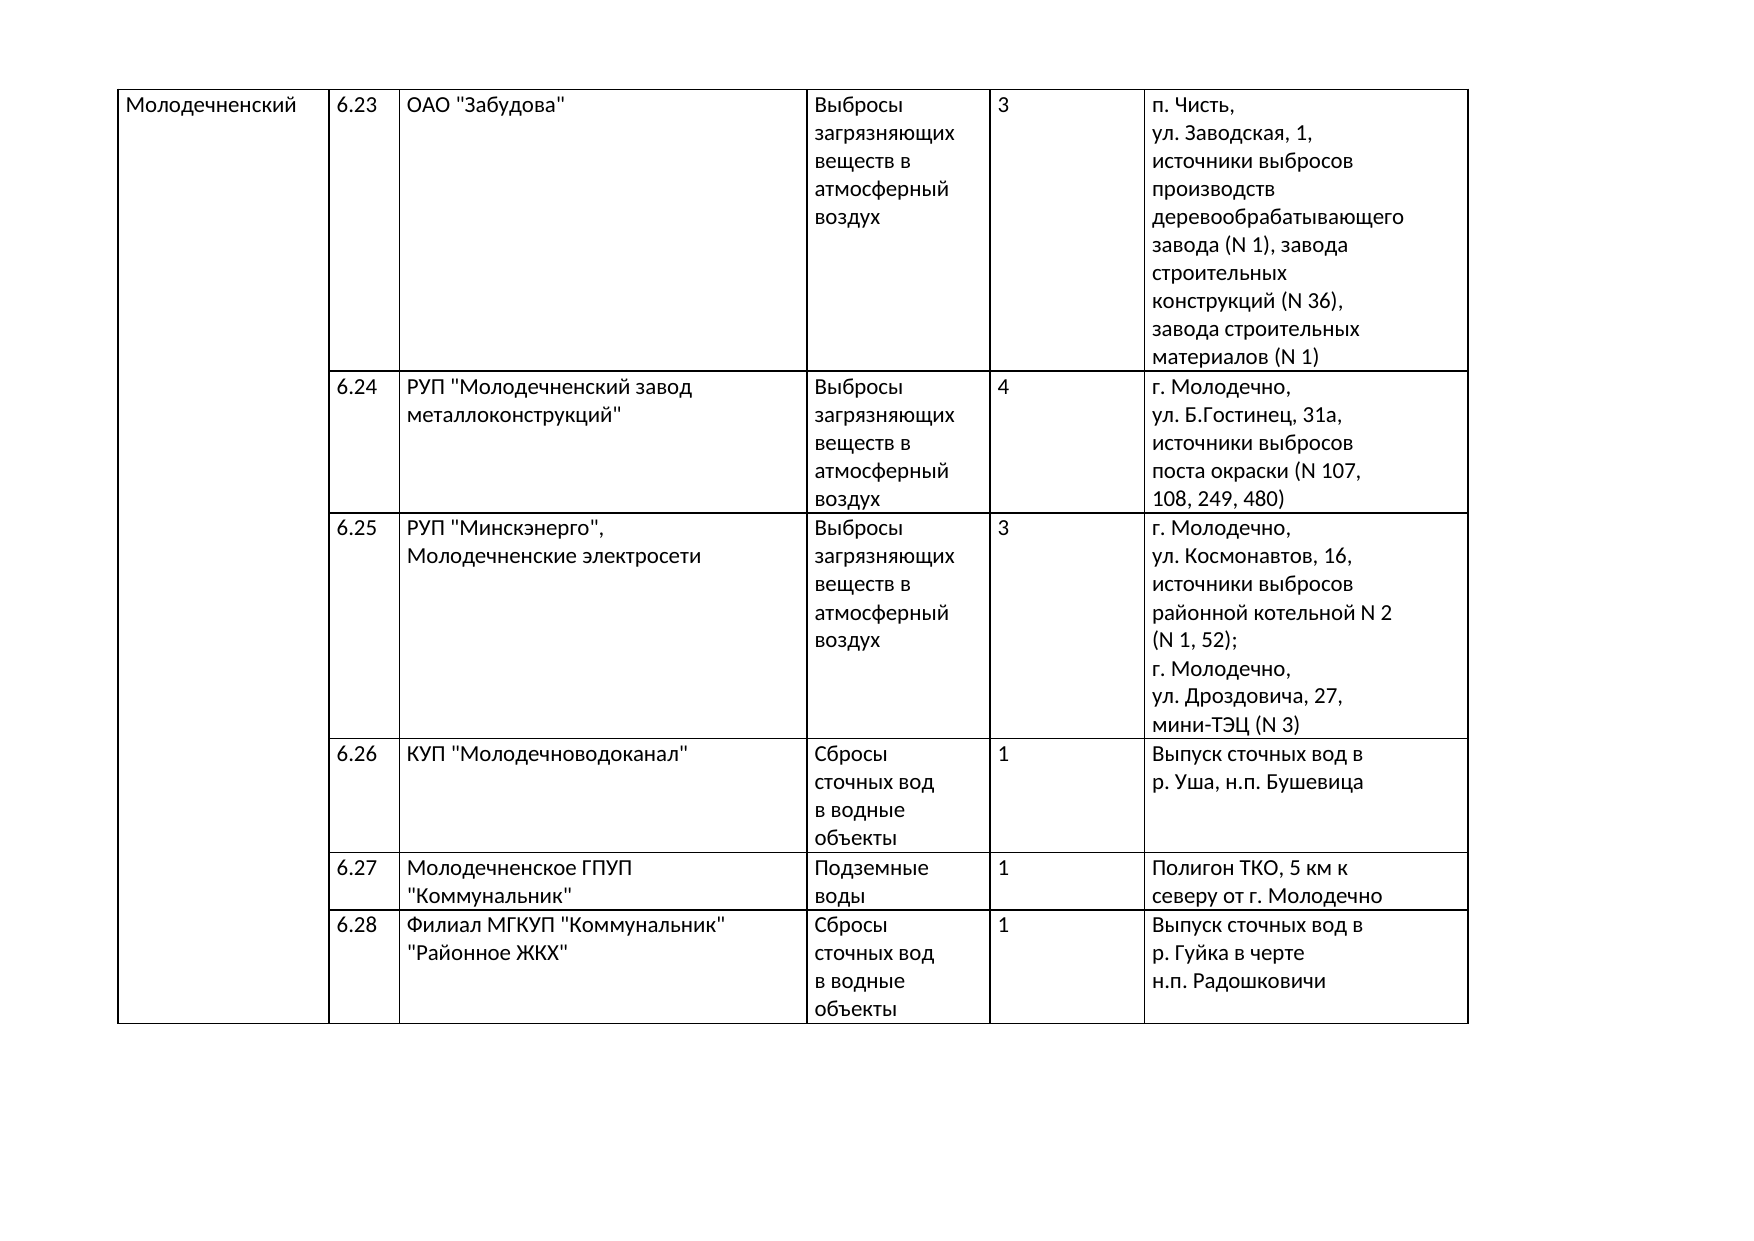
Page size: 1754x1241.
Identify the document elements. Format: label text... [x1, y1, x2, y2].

table_cell 1 [991, 739, 1144, 851]
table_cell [400, 911, 806, 1023]
table_cell 4 [991, 372, 1144, 512]
table_cell 3 [991, 90, 1144, 370]
table_cell 6.28 [330, 911, 399, 1023]
table_cell 6.24 [330, 372, 399, 512]
table_cell КУП "Молодечноводоканал" [400, 739, 806, 851]
table_cell 3 [991, 514, 1144, 738]
table_cell РУП "Минскэнерго", Молодечненские электросети [400, 514, 806, 738]
table_cell Выбросы загрязняющих веществ в атмосферный воздух [808, 372, 989, 512]
table_cell г. Молодечно, ул. Космонавтов, 16, источники выбросов районной котельной N 2 (N 1, 52); г. Молодечно, ул. Дроздовича, 27, мини-ТЭЦ (N 3) [1145, 514, 1467, 738]
table_cell ОАО "Забудова" [400, 90, 806, 370]
table_cell 6.27 [330, 853, 399, 909]
table_cell Выбросы загрязняющих веществ в атмосферный воздух [808, 514, 989, 738]
table_cell Выпуск сточных вод в р. Уша, н.п. Бушевица [1145, 739, 1467, 851]
table_cell 1 [991, 911, 1144, 1023]
table_cell Подземные воды [808, 853, 989, 909]
table_cell 6.25 [330, 514, 399, 738]
table_cell 1 [991, 853, 1144, 909]
table_cell 6.23 [330, 90, 399, 370]
table_cell Сбросы сточных вод в водные объекты [808, 911, 989, 1023]
table_cell 6.26 [330, 739, 399, 851]
table_cell г. Молодечно, ул. Б.Гостинец, 31а, источники выбросов поста окраски (N 107, 108, 249, 480) [1145, 372, 1467, 512]
table_cell Выбросы загрязняющих веществ в атмосферный воздух [808, 90, 989, 370]
table_cell Молодечненское ГПУП "Коммунальник" [400, 853, 806, 909]
table_cell Молодечненский [119, 90, 328, 1023]
table_cell п. Чисть, ул. Заводская, 1, источники выбросов производств деревообрабатывающего завода (N 1), завода строительных конструкций (N 36), завода строительных материалов (N 1) [1145, 90, 1467, 370]
table_cell РУП "Молодечненский завод металлоконструкций" [400, 372, 806, 512]
table_cell Сбросы сточных вод в водные объекты [808, 739, 989, 851]
table_cell Полигон ТКО, 5 км к северу от г. Молодечно [1145, 853, 1467, 909]
table_cell Выпуск сточных вод в р. Гуйка в черте н.п. Радошковичи [1145, 911, 1467, 1023]
